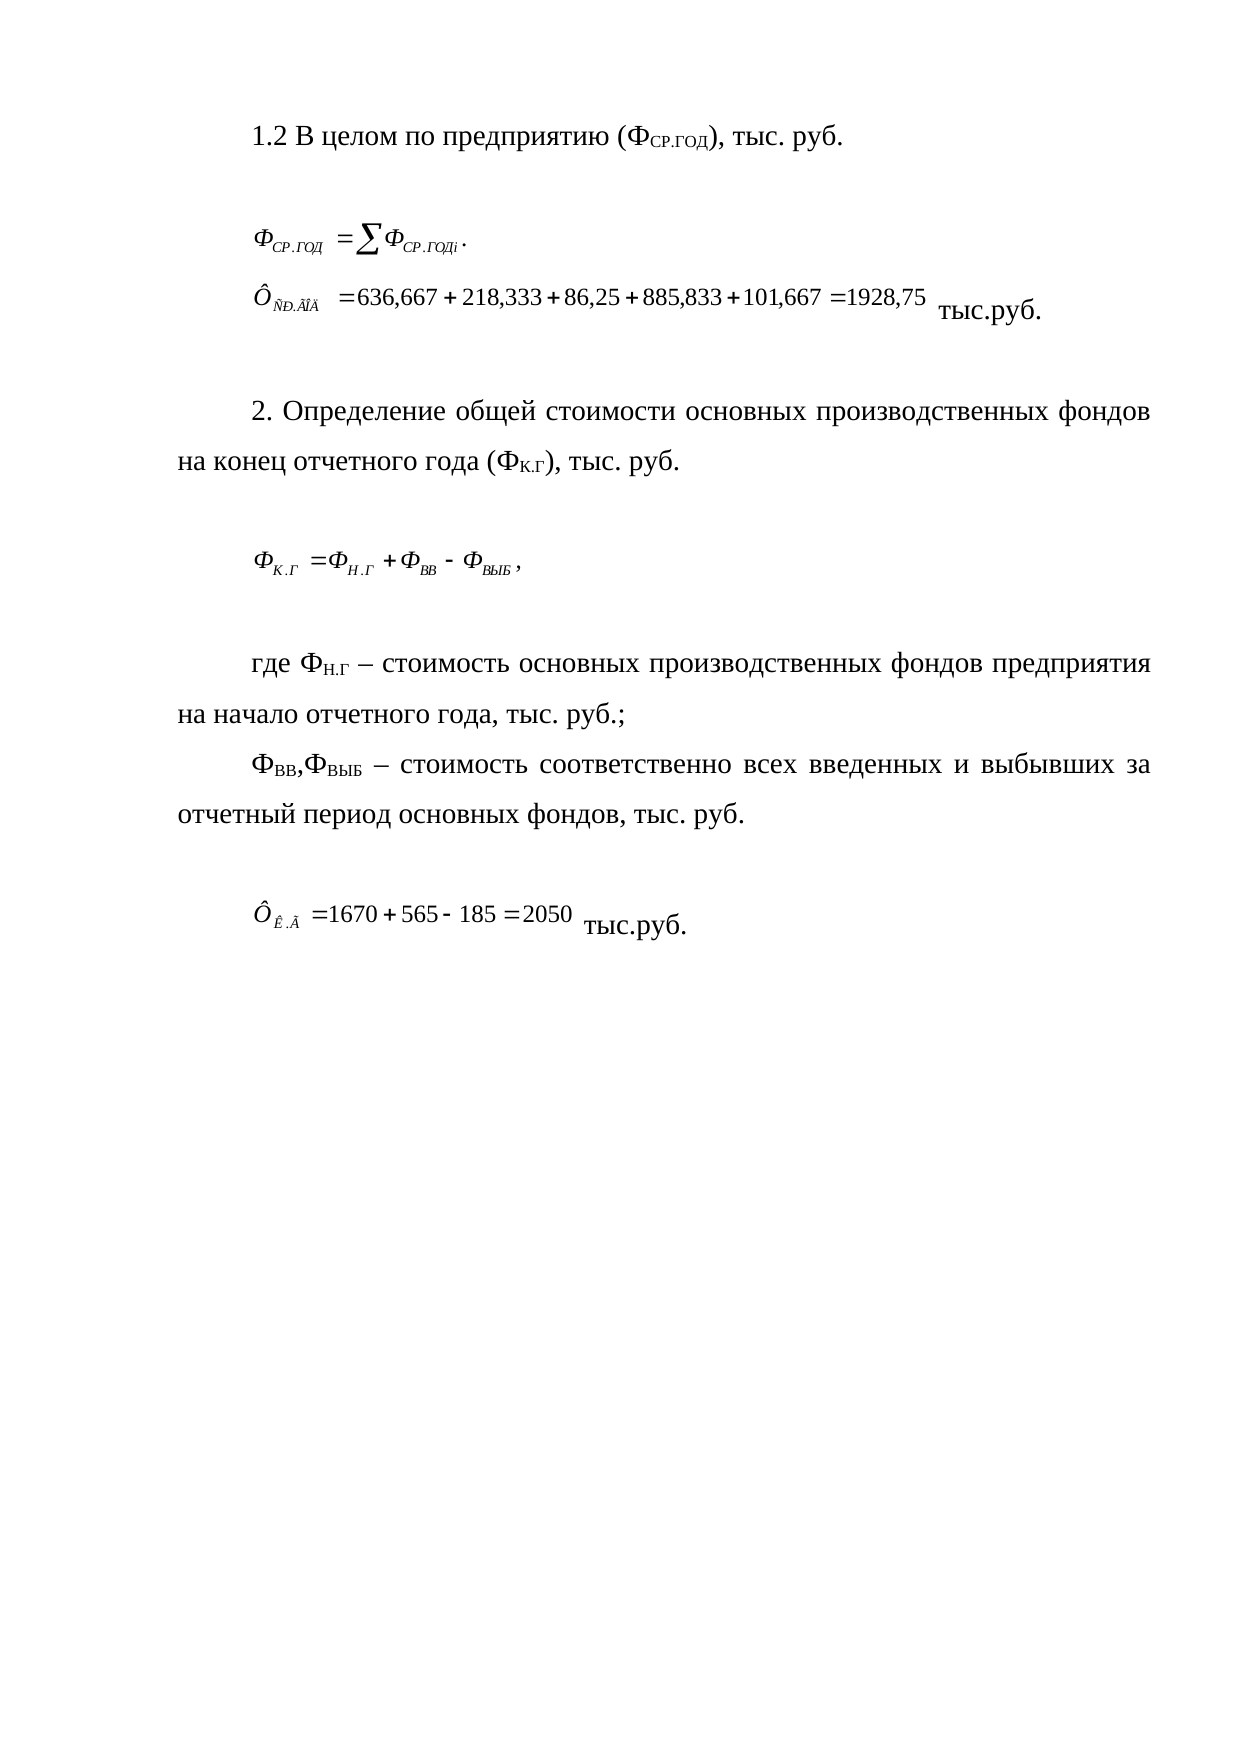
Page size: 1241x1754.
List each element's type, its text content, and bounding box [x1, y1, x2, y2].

text тыс.руб. [177, 280, 1152, 326]
text 2. Определение общей стоимости основных производственных фондов на конец отчетного года (ФК.Г), тыс. руб. [177, 393, 1152, 477]
text где ФН.Г – стоимость основных производственных фондов предприятия на начало отчетного года, тыс. руб.; [177, 646, 1152, 729]
text тыс.руб. [177, 897, 1152, 941]
text 1.2 В целом по предприятию (ФСР.ГОД), тыс. руб. [177, 118, 1152, 152]
text ФВВ,ФВЫБ – стоимость соответственно всех введенных и выбывших за отчетный период основных фондов, тыс. руб. [177, 746, 1152, 830]
